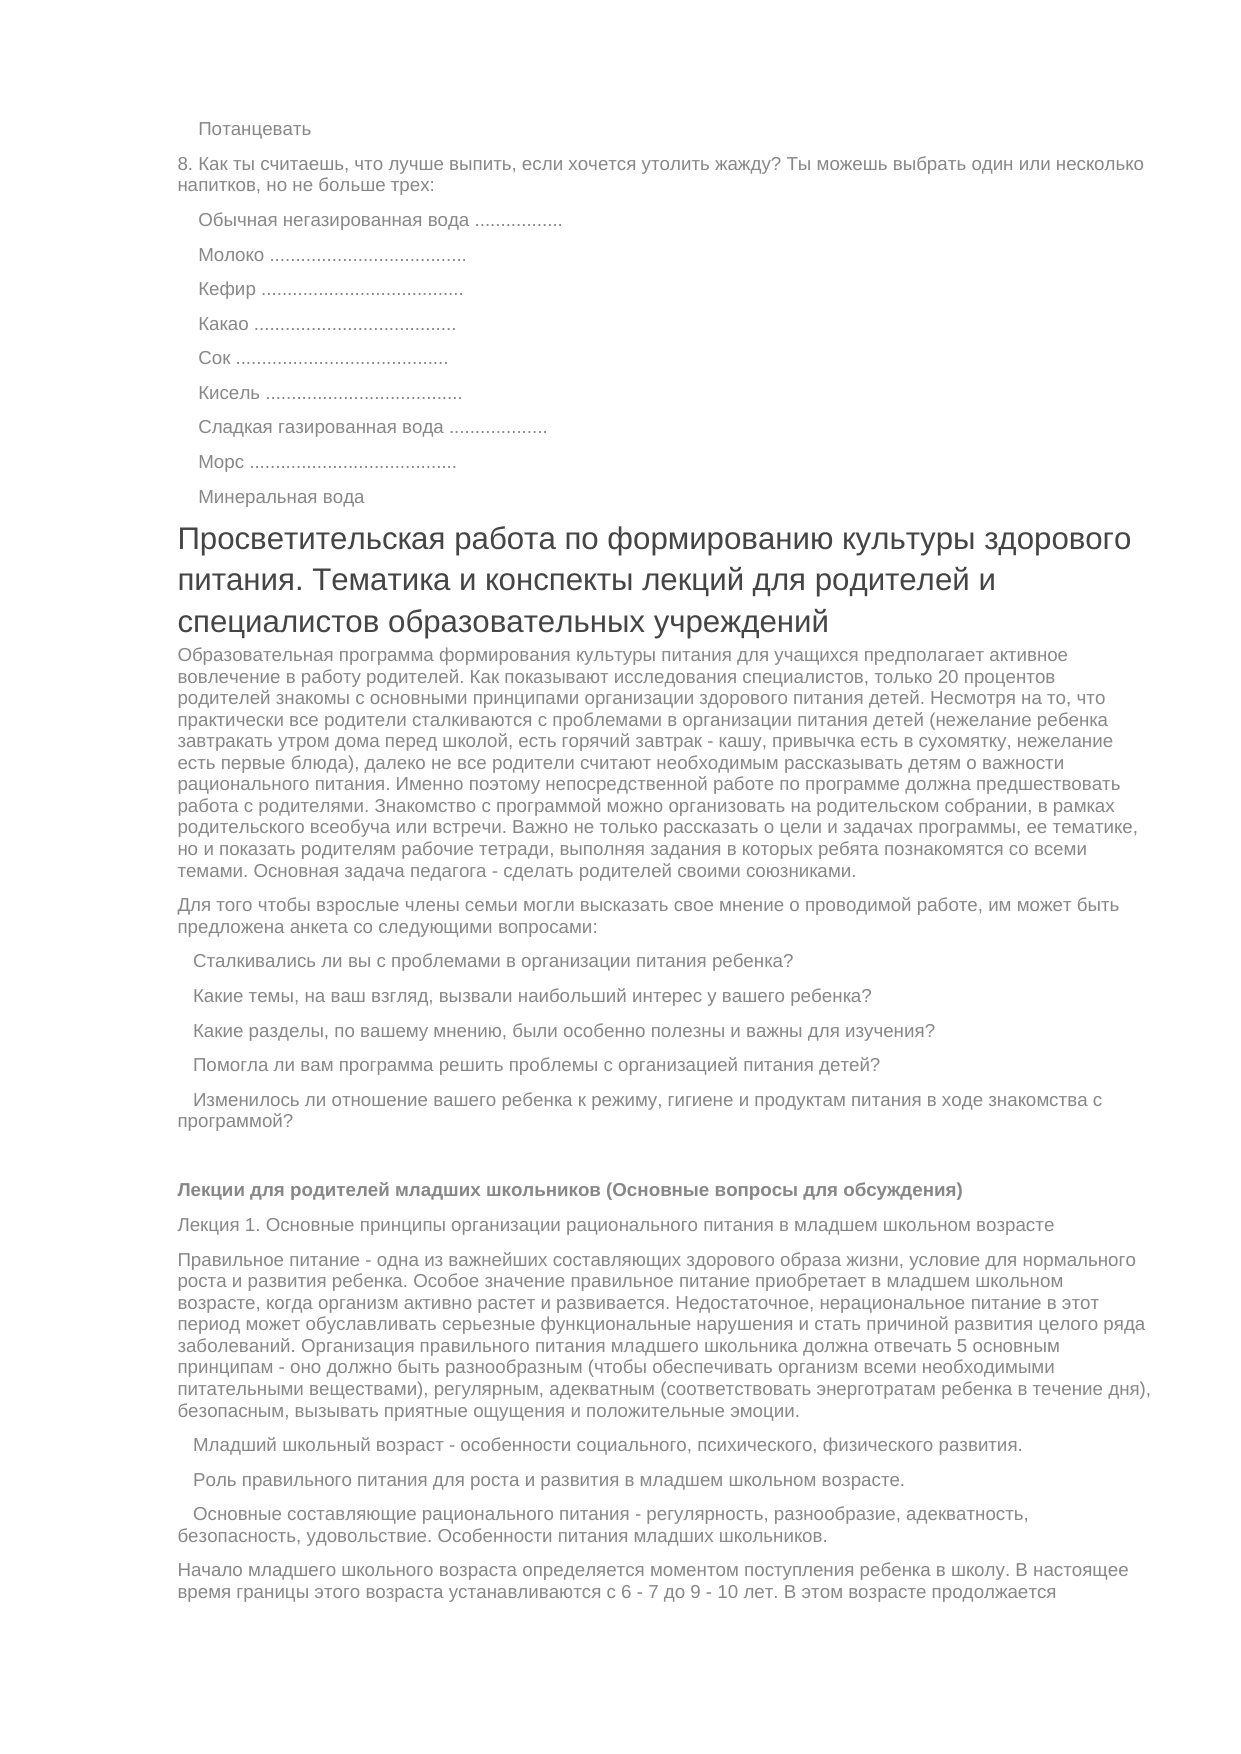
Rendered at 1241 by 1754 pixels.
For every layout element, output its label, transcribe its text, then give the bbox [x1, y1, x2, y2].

text Морс ........................................ [177, 451, 1152, 472]
text Образовательная программа формирования культуры питания для учащихся предполагает активное вовлечение в работу родителей. Как показывают исследования специалистов, только 20 процентов родителей знакомы с основными принципами организации здорового питания детей. Несмотря на то, что практически все родители сталкиваются с проблемами в организации питания детей (нежелание ребенка завтракать утром дома перед школой, есть горячий завтрак - кашу, привычка есть в сухомятку, нежелание есть первые блюда), далеко не все родители считают необходимым рассказывать детям о важности рационального питания. Именно поэтому непосредственной работе по программе должна предшествовать работа с родителями. Знакомство с программой можно организовать на родительском собрании, в рамках родительского всеобуча или встречи. Важно не только рассказать о цели и задачах программы, ее тематике, но и показать родителям рабочие тетради, выполняя задания в которых ребята познакомятся со всеми темами. Основная задача педагога - сделать родителей своими союзниками. [177, 644, 1152, 881]
text Кисель ...................................... [177, 382, 1152, 403]
text Основные составляющие рационального питания - регулярность, разнообразие, адекватность, безопасность, удовольствие. Особенности питания младших школьников. [177, 1503, 1152, 1546]
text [177, 1559, 1152, 1602]
text Сладкая газированная вода ................... [177, 416, 1152, 438]
subtitle Просветительская работа по формированию культуры здорового питания. Тематика и конспекты лекций для родителей и специалистов образовательных учреждений [177, 520, 1152, 638]
text Минеральная вода [177, 486, 1152, 507]
text Изменилось ли отношение вашего ребенка к режиму, гигиене и продуктам питания в ходе знакомства с программой? [177, 1088, 1152, 1132]
text Кефир ....................................... [177, 278, 1152, 299]
text Сок ......................................... [177, 347, 1152, 369]
text Молоко ...................................... [177, 243, 1152, 265]
text Обычная негазированная вода ................. [177, 209, 1152, 230]
text Сталкивались ли вы с проблемами в организации питания ребенка? [177, 950, 1152, 972]
text Потанцевать [177, 118, 1152, 140]
text Лекции для родителей младших школьников (Основные вопросы для обсуждения) [177, 1179, 1152, 1201]
text Правильное питание - одна из важнейших составляющих здорового образа жизни, условие для нормального роста и развития ребенка. Особое значение правильное питание приобретает в младшем школьном возрасте, когда организм активно растет и развивается. Недостаточное, нерациональное питание в этот период может обуславливать серьезные функциональные нарушения и стать причиной развития целого ряда заболеваний. Организация правильного питания младшего школьника должна отвечать 5 основным принципам - оно должно быть разнообразным (чтобы обеспечивать организм всеми необходимыми питательными веществами), регулярным, адекватным (соответствовать энерготратам ребенка в течение дня), безопасным, вызывать приятные ощущения и положительные эмоции. [177, 1248, 1152, 1421]
text Какие разделы, по вашему мнению, были особенно полезны и важны для изучения? [177, 1019, 1152, 1041]
text Какао ....................................... [177, 313, 1152, 334]
text 8. Как ты считаешь, что лучше выпить, если хочется утолить жажду? Ты можешь выбрать один или несколько напитков, но не больше трех: [177, 153, 1152, 196]
text Лекция 1. Основные принципы организации рационального питания в младшем школьном возрасте [177, 1214, 1152, 1235]
text Роль правильного питания для роста и развития в младшем школьном возрасте. [177, 1468, 1152, 1490]
text Младший школьный возраст - особенности социального, психического, физического развития. [177, 1434, 1152, 1456]
text Для того чтобы взрослые члены семьи могли высказать свое мнение о проводимой работе, им может быть предложена анкета со следующими вопросами: [177, 894, 1152, 937]
text Помогла ли вам программа решить проблемы с организацией питания детей? [177, 1054, 1152, 1076]
text Какие темы, на ваш взгляд, вызвали наибольший интерес у вашего ребенка? [177, 985, 1152, 1006]
